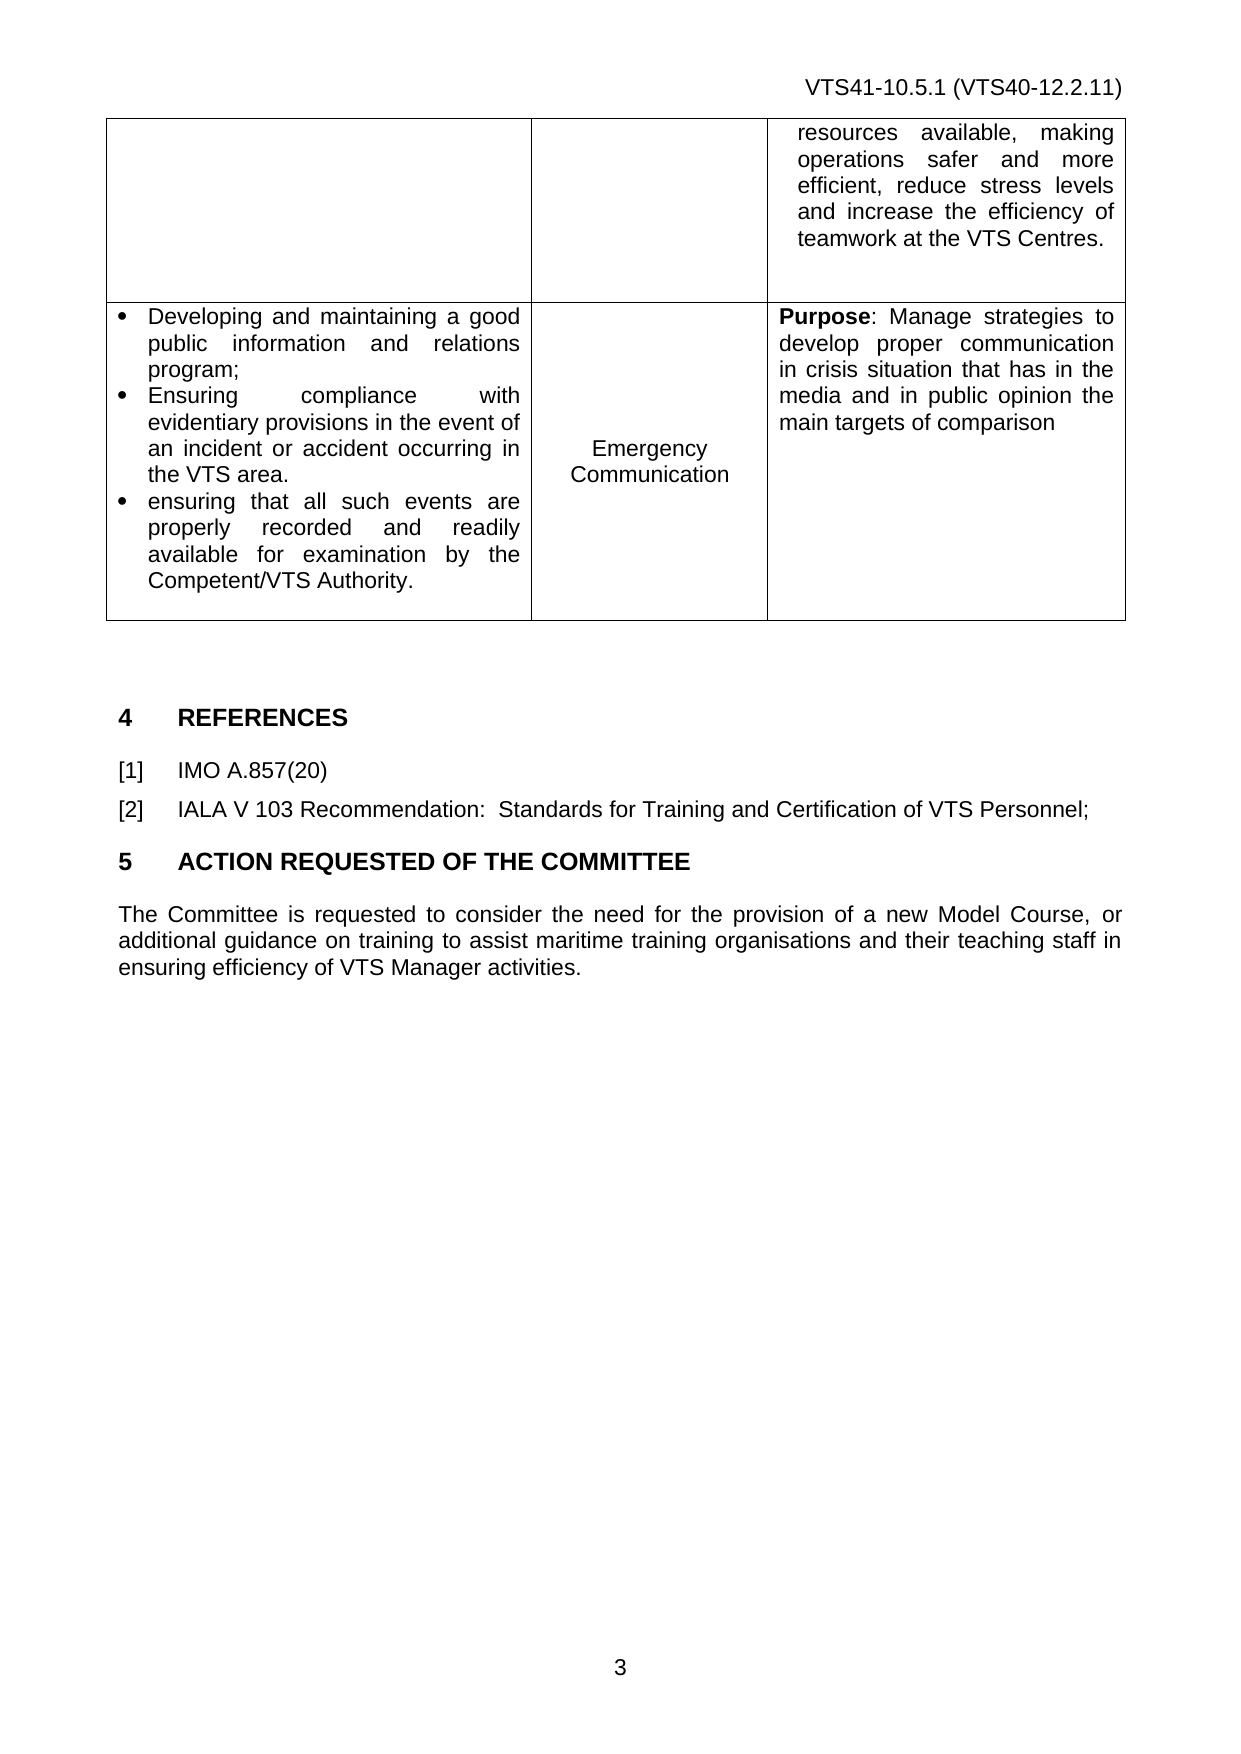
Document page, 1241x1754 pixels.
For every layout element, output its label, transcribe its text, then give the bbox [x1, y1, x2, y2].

text The Committee is requested to consider the need for the provision of a new Model Course, or additional guidance on training to assist maritime training organisations and their teaching staff in ensuring efficiency of VTS Manager activities. [118, 901, 1122, 980]
table_cell Purpose: Manage strategies to develop proper communication in crisis situation that has in the media and in public opinion the main targets of comparison [768, 303, 1125, 619]
table_cell Developing and maintaining a good public information and relations program; Ensuring compliance with evidentiary provisions in the event of an incident or accident occurring in the VTS area. ensuring that all such events are properly recorded and readily available for examination by the Competent/VTS Authority. [107, 303, 531, 619]
subtitle References [118, 703, 1122, 732]
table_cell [107, 119, 531, 302]
text IMO A.857(20) [118, 757, 1122, 783]
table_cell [532, 119, 767, 302]
table_cell Emergency Communication [532, 303, 767, 619]
subtitle Action requested of the Committee [118, 847, 1122, 876]
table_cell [768, 119, 1125, 302]
text IALA V 103 Recommendation: Standards for Training and Certification of VTS Personnel; [118, 796, 1122, 822]
